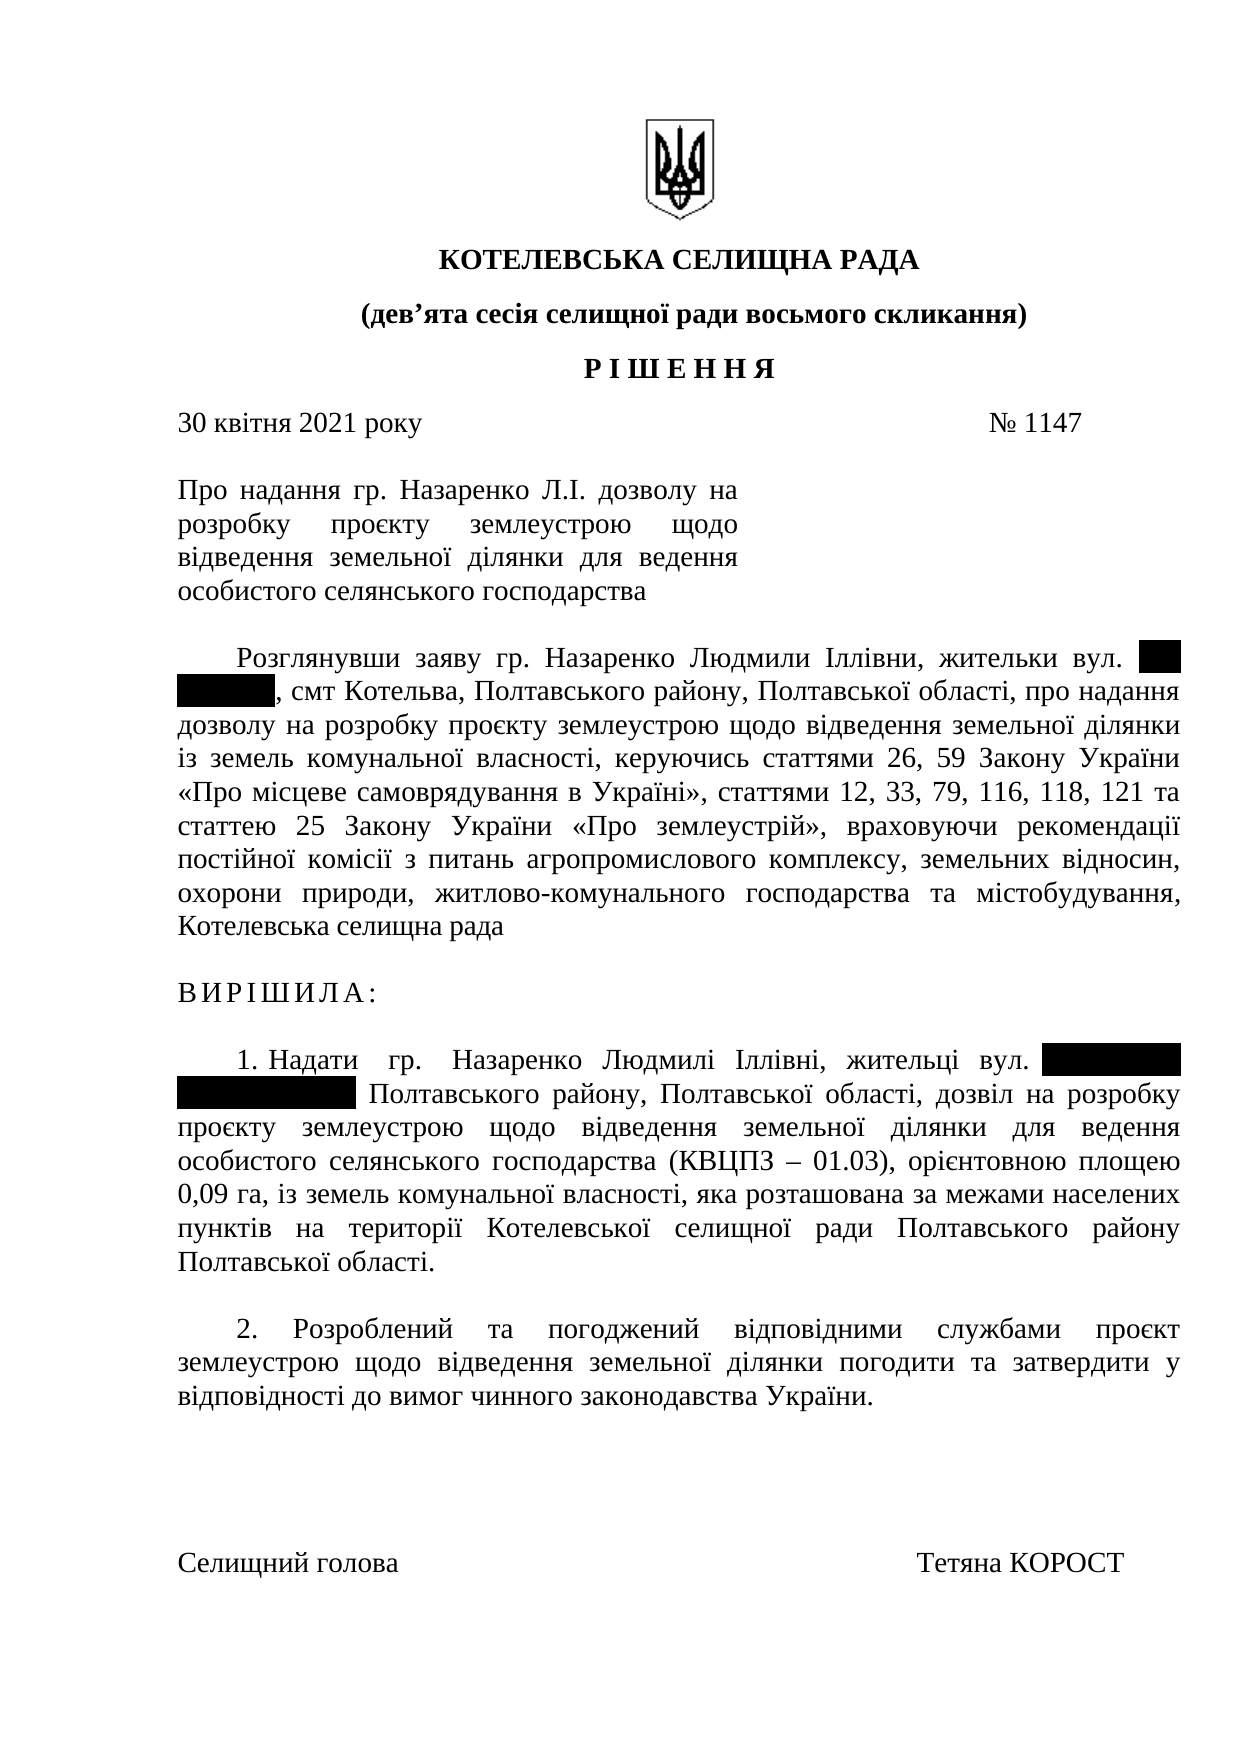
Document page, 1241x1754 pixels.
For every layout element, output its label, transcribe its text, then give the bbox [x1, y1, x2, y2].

text ВИРІШИЛА: [177, 975, 1181, 1009]
text КОТЕЛЕВСЬКА СЕЛИЩНА РАДА [177, 242, 1181, 276]
text Р І Ш Е Н Н Я [177, 351, 1181, 384]
text 30 квітня 2021 року № 1147 [177, 405, 1181, 439]
text Розглянувши заяву гр. Назаренко Людмили Іллівни, жительки вул. Ка-шуби, 4, смт Котельва, Полтавського району, Полтавської області, про надання дозволу на розробку проєкту землеустрою щодо відведення земельної ділянки із земель комунальної власності, керуючись статтями 26, 59 Закону України «Про місцеве самоврядування в Україні», статтями 12, 33, 79, 116, 118, 121 та статтею 25 Закону України «Про землеустрій», враховуючи рекомендації постійної комісії з питань агропромислового комплексу, земельних відносин, охорони природи, житлово-комунального господарства та містобудування, Котелевська селищна рада [177, 640, 1181, 942]
text Селищний голова Тетяна КОРОСТ [177, 1546, 1181, 1579]
picture [640, 118, 719, 222]
text 2. Розроблений та погоджений відповідними службами проєкт землеустрою щодо відведення земельної ділянки погодити та затвердити у відповідності до вимог чинного законодавства України. [177, 1311, 1181, 1411]
text 1. Надати гр. Назаренко Людмилі Іллівні, жительці вул. Кашуби, 4, смт Котельва, Полтавського району, Полтавської області, дозвіл на розробку проєкту землеустрою щодо відведення земельної ділянки для ведення особистого селянського господарства (КВЦПЗ – 01.03), орієнтовною площею 0,09 га, із земель комунальної власності, яка розташована за межами населених пунктів на території Котелевської селищної ради Полтавського району Полтавської області. [177, 1042, 1181, 1277]
text (дев’ята сесія селищної ради восьмого скликання) [177, 296, 1211, 330]
text Про надання гр. Назаренко Л.І. дозволу на розробку проєкту землеустрою щодо відведення земельної ділянки для ведення особистого селянського господарства [177, 472, 738, 606]
